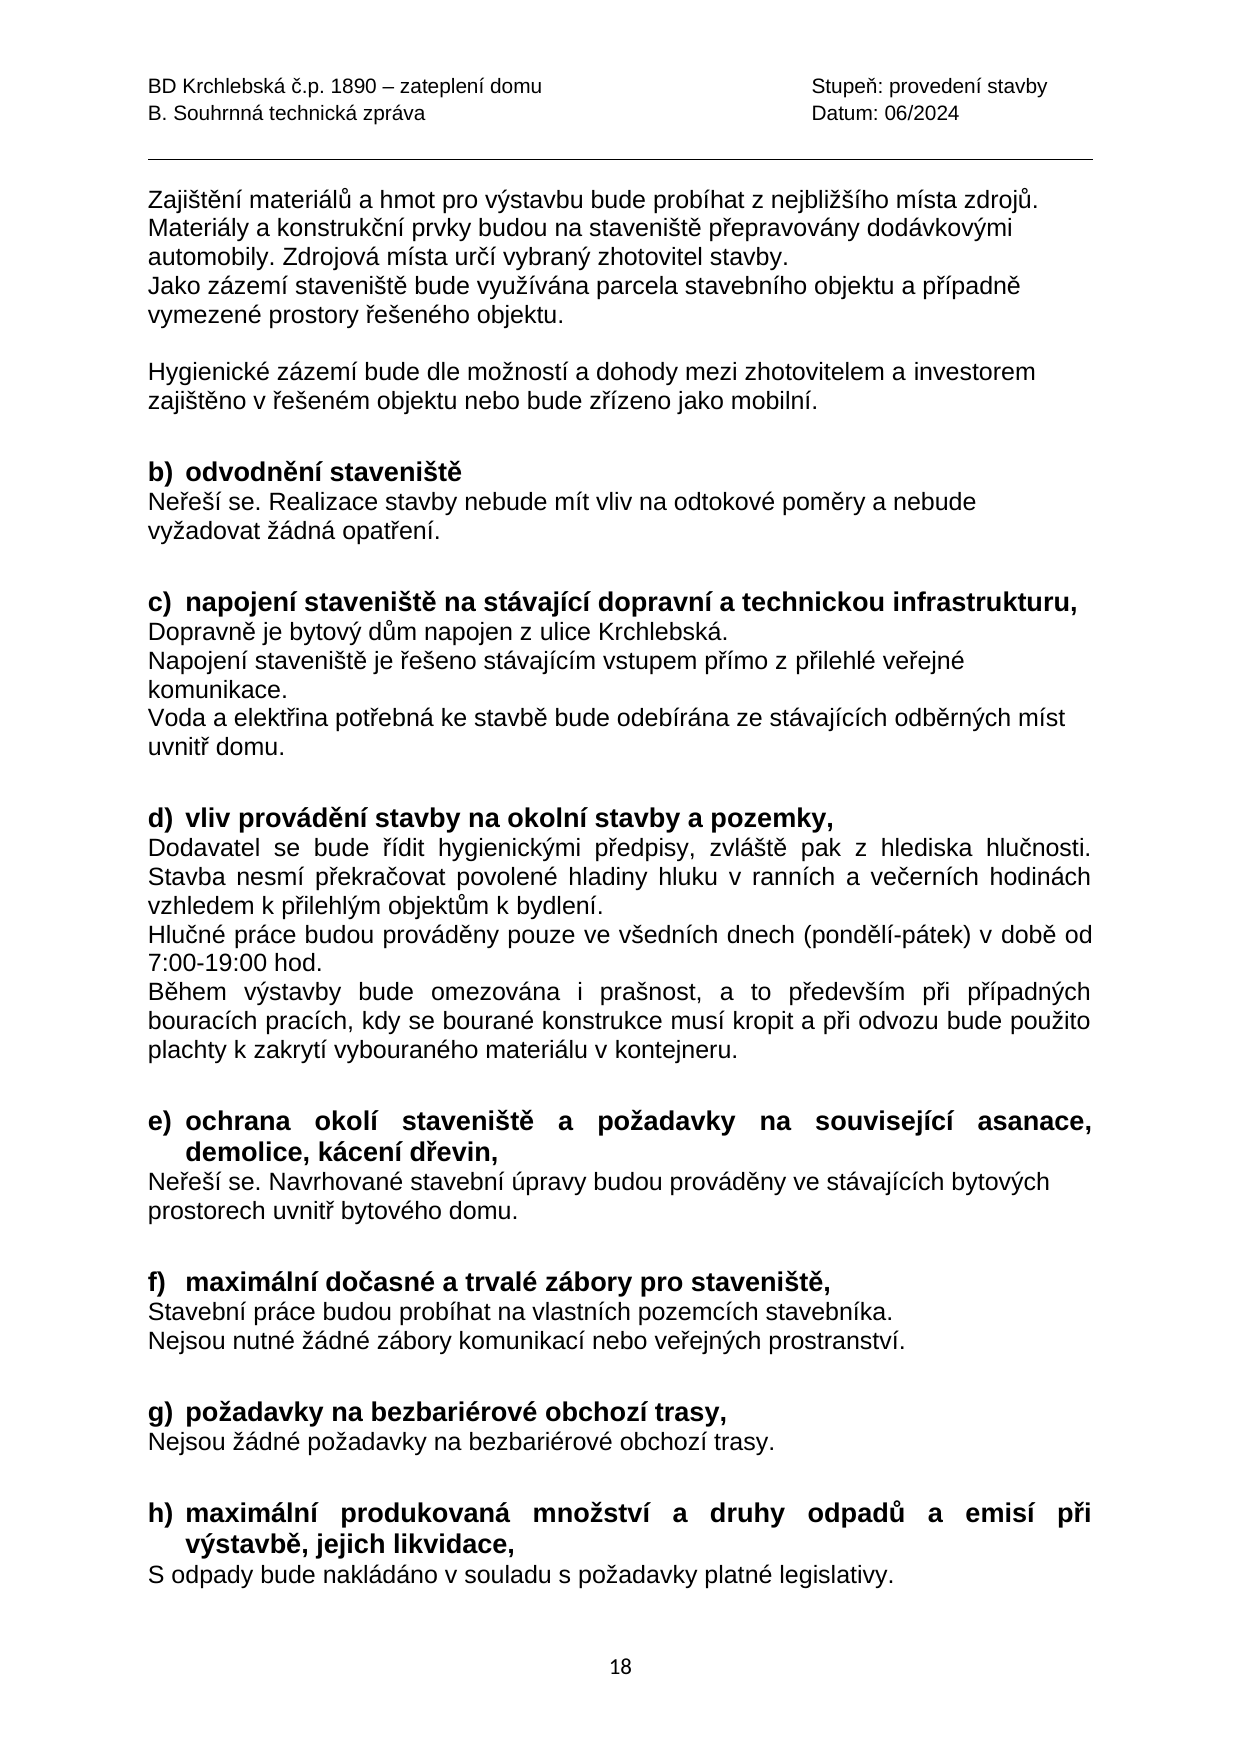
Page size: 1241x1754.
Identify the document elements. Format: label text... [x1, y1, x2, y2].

text Nejsou nutné žádné zábory komunikací nebo veřejných prostranství. [148, 1326, 1093, 1354]
text Napojení staveniště je řešeno stávajícím vstupem přímo z přilehlé veřejné komunikace. [148, 646, 1093, 703]
text Neřeší se. Realizace stavby nebude mít vliv na odtokové poměry a nebude vyžadovat žádná opatření. [148, 487, 1093, 544]
text Voda a elektřina potřebná ke stavbě bude odebírána ze stávajících odběrných míst uvnitř domu. [148, 703, 1093, 761]
text napojení staveniště na stávající dopravní a technickou infrastrukturu, [148, 586, 1093, 617]
text Dopravně je bytový dům napojen z ulice Krchlebská. [148, 617, 1093, 646]
text Zajištění materiálů a hmot pro výstavbu bude probíhat z nejbližšího místa zdrojů. Materiály a konstrukční prvky budou na staveniště přepravovány dodávkovými automobily. Zdrojová místa určí vybraný zhotovitel stavby. [148, 184, 1093, 271]
text odvodnění staveniště [148, 456, 1093, 487]
text ochrana okolí staveniště a požadavky na související asanace, demolice, kácení dřevin, [148, 1104, 1093, 1167]
text vliv provádění stavby na okolní stavby a pozemky, [148, 802, 1093, 833]
text maximální dočasné a trvalé zábory pro staveniště, [148, 1266, 1093, 1297]
text Nejsou žádné požadavky na bezbariérové obchozí trasy. [148, 1427, 1093, 1456]
text Neřeší se. Navrhované stavební úpravy budou prováděny ve stávajících bytových prostorech uvnitř bytového domu. [148, 1167, 1093, 1224]
text Jako zázemí staveniště bude využívána parcela stavebního objektu a případně vymezené prostory řešeného objektu. [148, 271, 1093, 328]
text Hlučné práce budou prováděny pouze ve všedních dnech (pondělí-pátek) v době od 7:00-19:00 hod. [148, 919, 1093, 977]
text S odpady bude nakládáno v souladu s požadavky platné legislativy. [148, 1559, 1093, 1588]
text Hygienické zázemí bude dle možností a dohody mezi zhotovitelem a investorem zajištěno v řešeném objektu nebo bude zřízeno jako mobilní. [148, 357, 1093, 414]
text maximální produkovaná množství a druhy odpadů a emisí při výstavbě, jejich likvidace, [148, 1497, 1093, 1559]
text Během výstavby bude omezována i prašnost, a to především při případných bouracích pracích, kdy se bourané konstrukce musí kropit a při odvozu bude použito plachty k zakrytí vybouraného materiálu v kontejneru. [148, 977, 1093, 1063]
text Stavební práce budou probíhat na vlastních pozemcích stavebníka. [148, 1297, 1093, 1326]
text požadavky na bezbariérové obchozí trasy, [148, 1396, 1093, 1427]
text Dodavatel se bude řídit hygienickými předpisy, zvláště pak z hlediska hlučnosti. Stavba nesmí překračovat povolené hladiny hluku v ranních a večerních hodinách vzhledem k přilehlým objektům k bydlení. [148, 833, 1093, 919]
